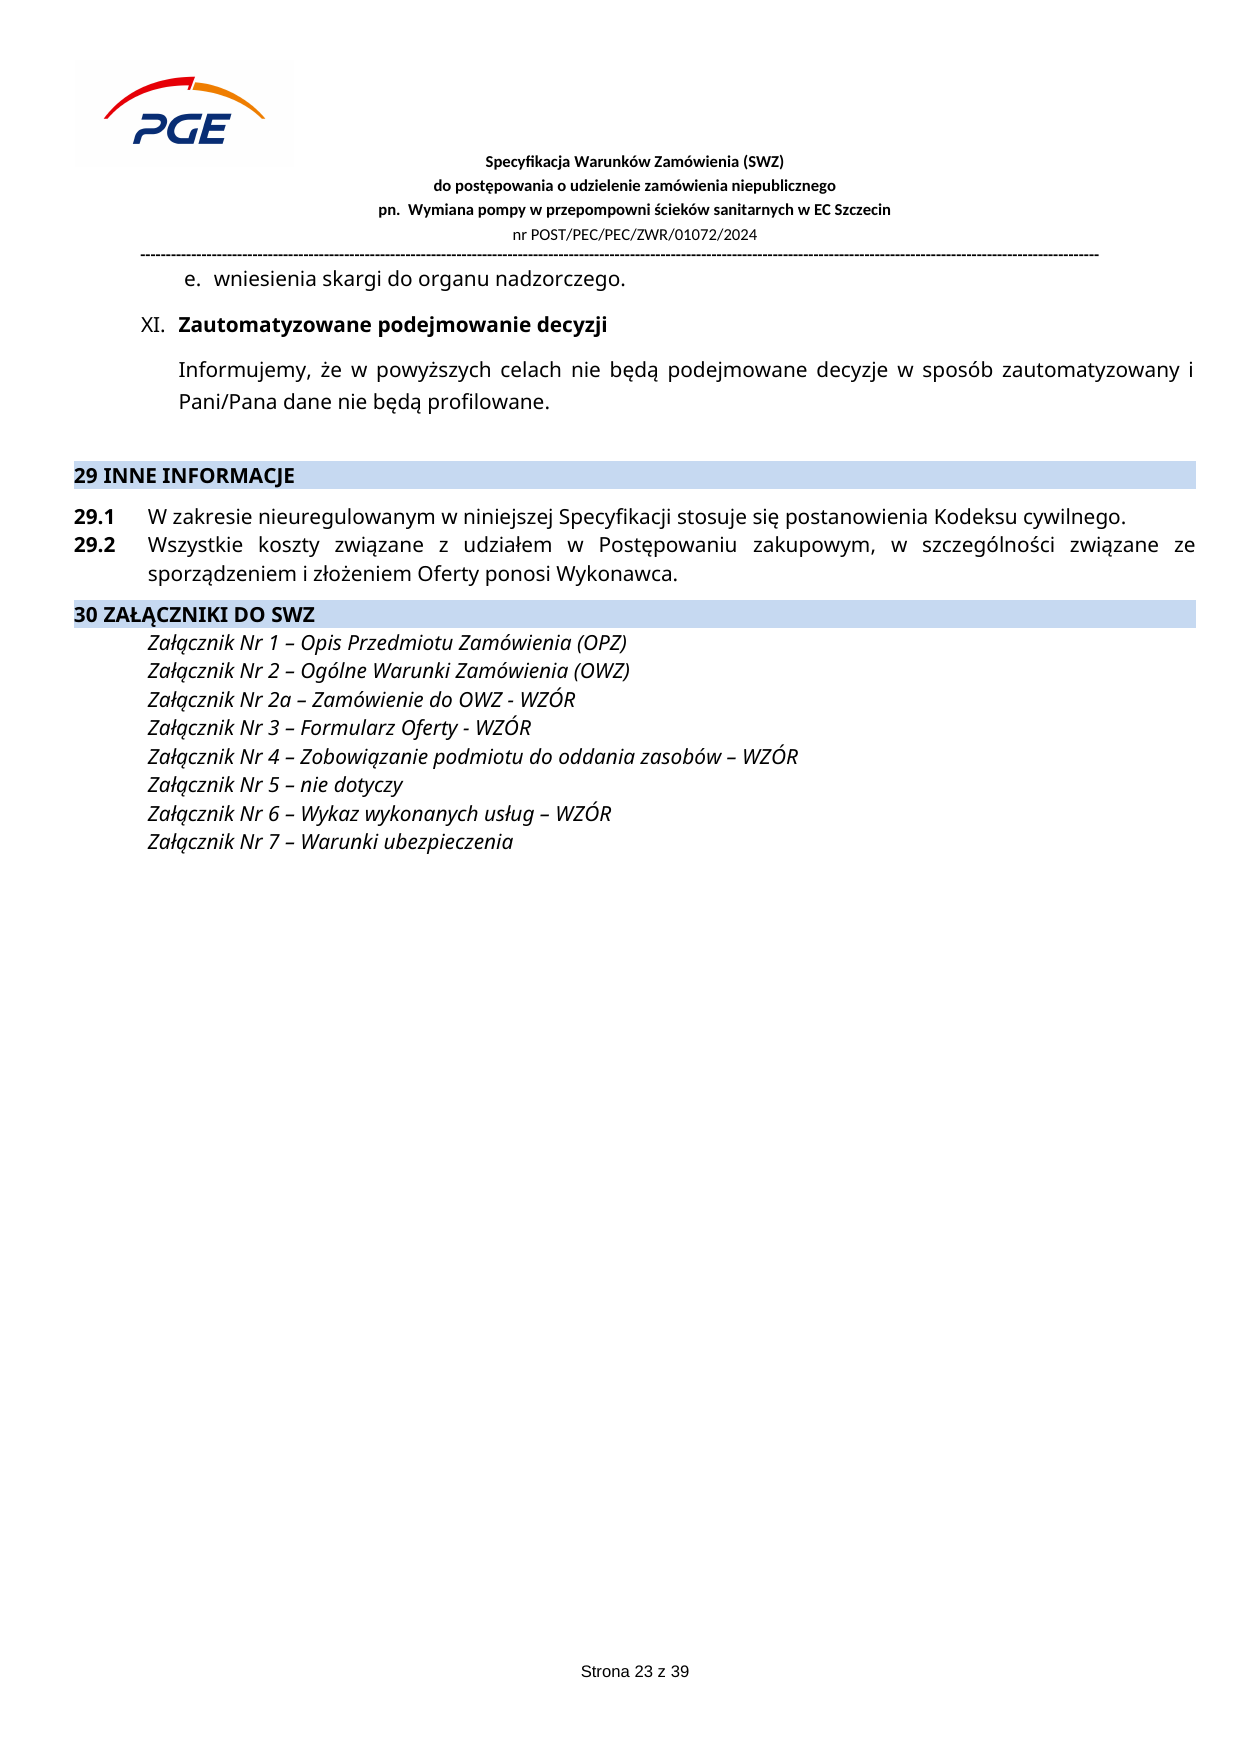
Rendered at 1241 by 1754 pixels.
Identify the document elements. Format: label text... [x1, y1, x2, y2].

text Załącznik Nr 7 – Warunki ubezpieczenia [148, 827, 1196, 856]
text Załącznik Nr 2a – Zamówienie do OWZ - WZÓR [148, 685, 1166, 713]
subtitle INNE INFORMACJE [74, 461, 1196, 489]
list Zautomatyzowane podejmowanie decyzji [141, 310, 1166, 338]
text Załącznik Nr 5 – nie dotyczy [148, 770, 1166, 799]
text Załącznik Nr 3 – Formularz Oferty - WZÓR [148, 713, 1166, 742]
text Informujemy, że w powyższych celach nie będą podejmowane decyzje w sposób zautomatyzowany i Pani/Pana dane nie będą profilowane. [178, 355, 1196, 416]
list W zakresie nieuregulowanym w niniejszej Specyfikacji stosuje się postanowienia Kodeksu cywilnego. [74, 502, 1196, 530]
picture [75, 60, 294, 167]
list wniesienia skargi do organu nadzorczego. [184, 264, 1166, 293]
text Załącznik Nr 1 – Opis Przedmiotu Zamówienia (OPZ) [148, 628, 1166, 657]
subtitle ZAŁĄCZNIKI DO SWZ [74, 600, 1196, 628]
text Załącznik Nr 6 – Wykaz wykonanych usług – WZÓR [148, 799, 1166, 827]
text Załącznik Nr 2 – Ogólne Warunki Zamówienia (OWZ) [148, 657, 1166, 685]
text Załącznik Nr 4 – Zobowiązanie podmiotu do oddania zasobów – WZÓR [148, 742, 1166, 770]
list Wszystkie koszty związane z udziałem w Postępowaniu zakupowym, w szczególności związane ze sporządzeniem i złożeniem Oferty ponosi Wykonawca. [74, 530, 1196, 587]
